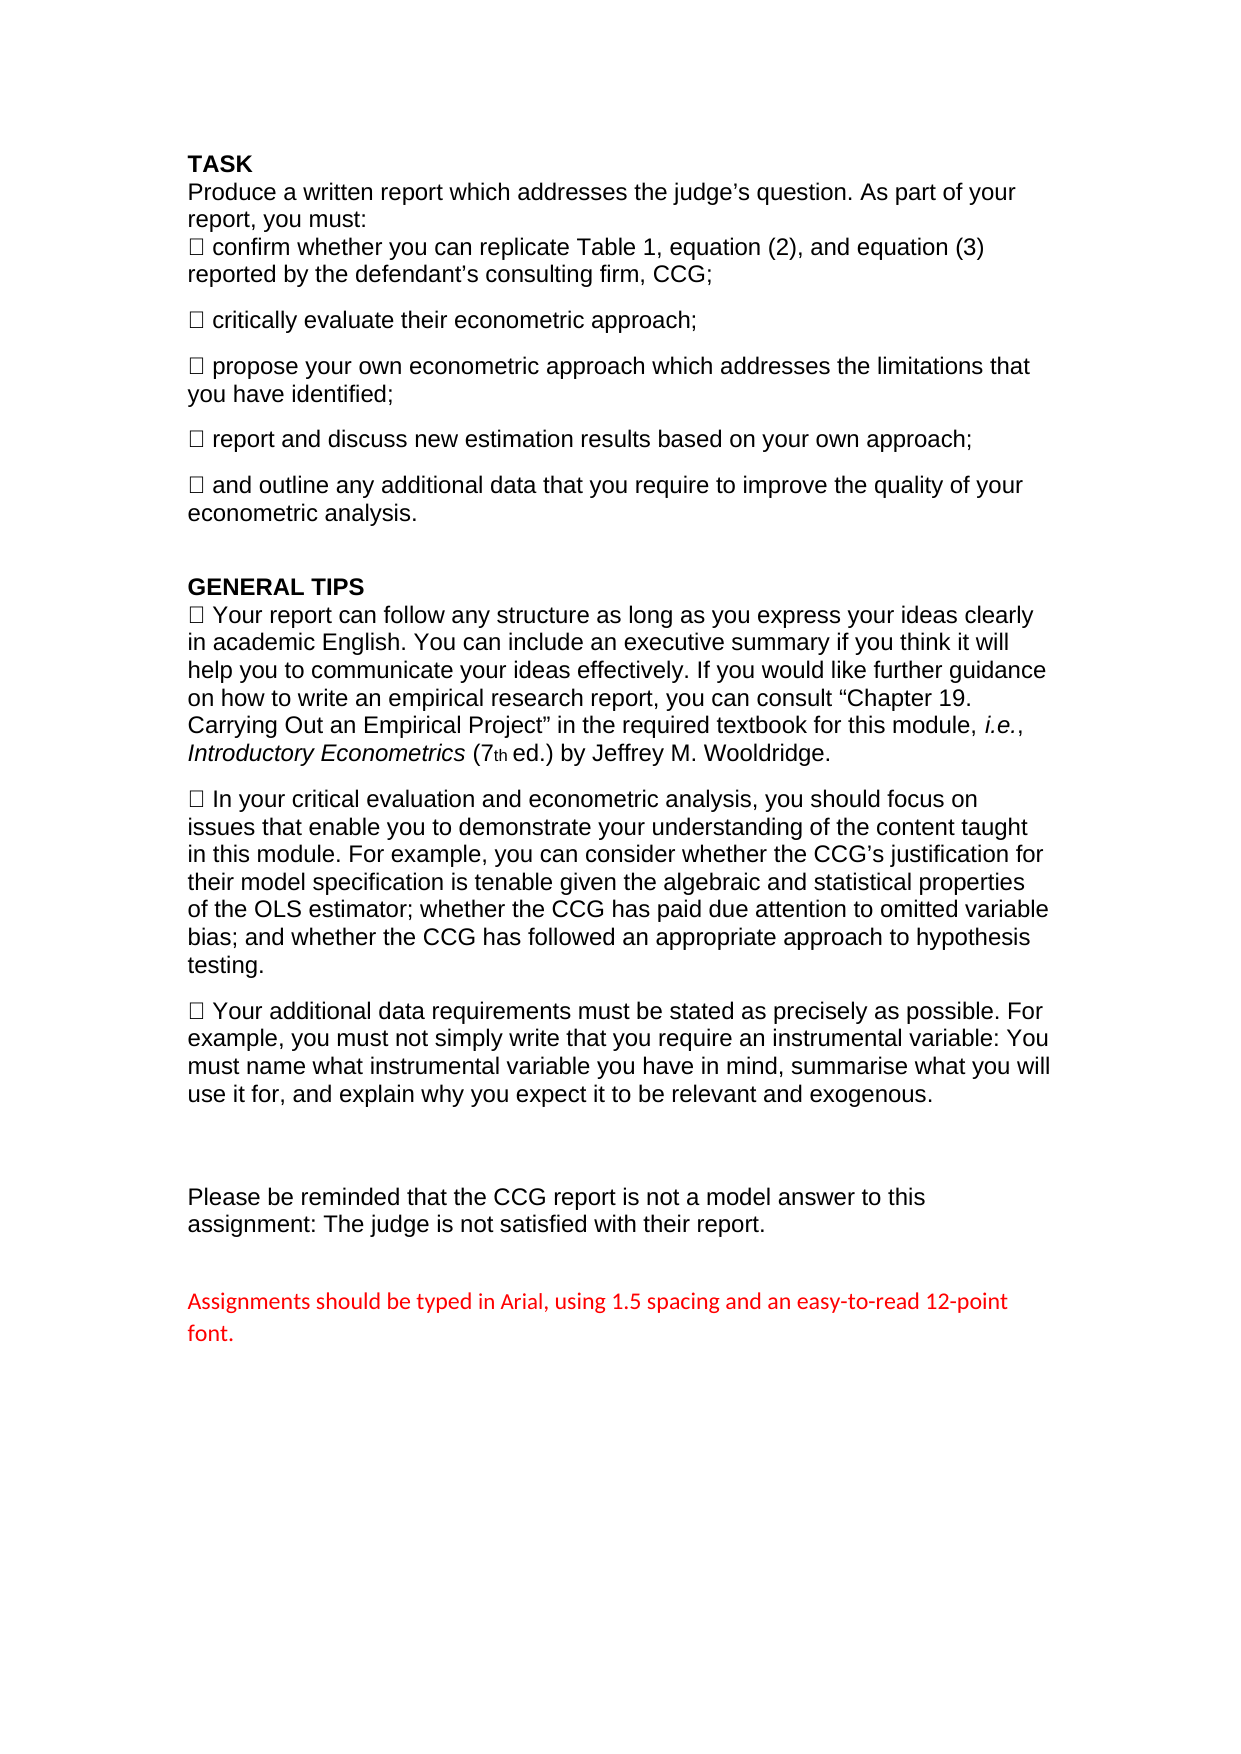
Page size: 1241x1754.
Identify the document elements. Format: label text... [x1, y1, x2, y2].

text  propose your own econometric approach which addresses the limitations that you have identified; [187, 352, 1053, 407]
text  and outline any additional data that you require to improve the quality of your econometric analysis. [187, 471, 1053, 526]
text TASK [187, 150, 1053, 178]
text  confirm whether you can replicate Table 1, equation (2), and equation (3) reported by the defendant’s consulting firm, CCG; [187, 233, 1053, 288]
text  report and discuss new estimation results based on your own approach; [187, 425, 1053, 453]
text Produce a written report which addresses the judge’s question. As part of your report, you must: [187, 178, 1053, 233]
text  Your additional data requirements must be stated as precisely as possible. For example, you must not simply write that you require an instrumental variable: You must name what instrumental variable you have in mind, summarise what you will use it for, and explain why you expect it to be relevant and exogenous. [187, 997, 1053, 1107]
text Assignments should be typed in Arial, using 1.5 spacing and an easy-to-read 12-point font. [187, 1286, 1053, 1347]
text GENERAL TIPS [187, 573, 1053, 601]
text  In your critical evaluation and econometric analysis, you should focus on issues that enable you to demonstrate your understanding of the content taught in this module. For example, you can consider whether the CCG’s justification for their model specification is tenable given the algebraic and statistical properties of the OLS estimator; whether the CCG has paid due attention to omitted variable bias; and whether the CCG has followed an appropriate approach to hypothesis testing. [187, 785, 1053, 978]
text  critically evaluate their econometric approach; [187, 306, 1053, 334]
text Please be reminded that the CCG report is not a model answer to this assignment: The judge is not satisfied with their report. [187, 1183, 1053, 1238]
text  Your report can follow any structure as long as you express your ideas clearly in academic English. You can include an executive summary if you think it will help you to communicate your ideas effectively. If you would like further guidance on how to write an empirical research report, you can consult “Chapter 19. Carrying Out an Empirical Project” in the required textbook for this module, i.e., Introductory Econometrics (7th ed.) by Jeffrey M. Wooldridge. [187, 601, 1053, 766]
